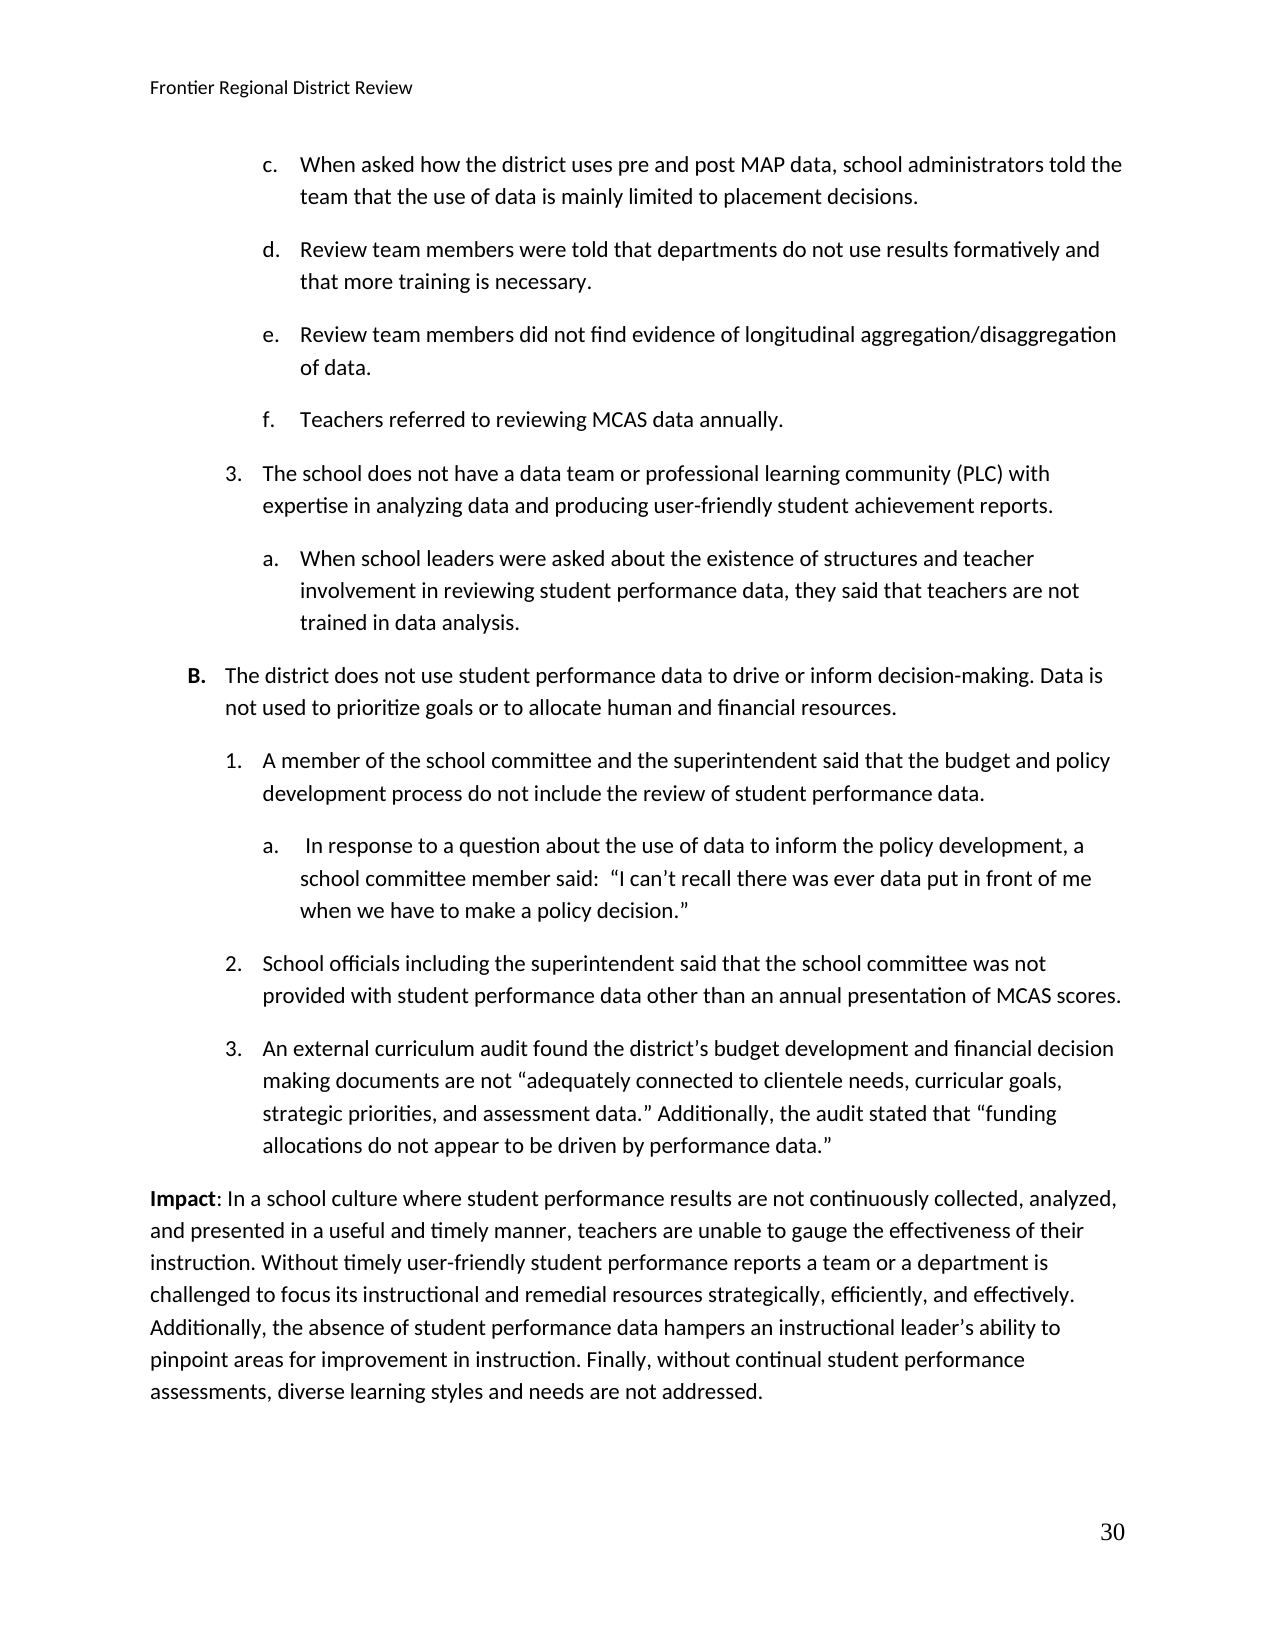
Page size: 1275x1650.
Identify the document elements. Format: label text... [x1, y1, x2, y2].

text 3. An external curriculum audit found the district’s budget development and financial decision making documents are not “adequately connected to clientele needs, curricular goals, strategic priorities, and assessment data.” Additionally, the audit stated that “funding allocations do not appear to be driven by performance data.” [225, 1034, 1125, 1159]
text 3. The school does not have a data team or professional learning community (PLC) with expertise in analyzing data and producing user-friendly student achievement reports. [150, 459, 1125, 519]
list Review team members did not find evidence of longitudinal aggregation/disaggregation of data. [262, 320, 1125, 381]
text B. The district does not use student performance data to drive or inform decision-making. Data is not used to prioritize goals or to allocate human and financial resources. [187, 661, 1125, 721]
text a. In response to a question about the use of data to inform the policy development, a school committee member said: “I can’t recall there was ever data put in front of me when we have to make a policy decision.” [225, 832, 1125, 924]
text 2. School officials including the superintendent said that the school committee was not provided with student performance data other than an annual presentation of MCAS scores. [150, 949, 1125, 1009]
text Impact: In a school culture where student performance results are not continuously collected, analyzed, and presented in a useful and timely manner, teachers are unable to gauge the effectiveness of their instruction. Without timely user-friendly student performance reports a team or a department is challenged to focus its instructional and remedial resources strategically, efficiently, and effectively. Additionally, the absence of student performance data hampers an instructional leader’s ability to pinpoint areas for improvement in instruction. Finally, without continual student performance assessments, diverse learning styles and needs are not addressed. [150, 1184, 1125, 1405]
text a. When school leaders were asked about the existence of structures and teacher involvement in reviewing student performance data, they said that teachers are not trained in data analysis. [150, 544, 1125, 636]
list Review team members were told that departments do not use results formatively and that more training is necessary. [262, 235, 1125, 295]
text 1. A member of the school committee and the superintendent said that the budget and policy development process do not include the review of student performance data. [150, 746, 1125, 807]
list Teachers referred to reviewing MCAS data annually. [262, 406, 1125, 434]
list When asked how the district uses pre and post MAP data, school administrators told the team that the use of data is mainly limited to placement decisions. [262, 150, 1125, 210]
